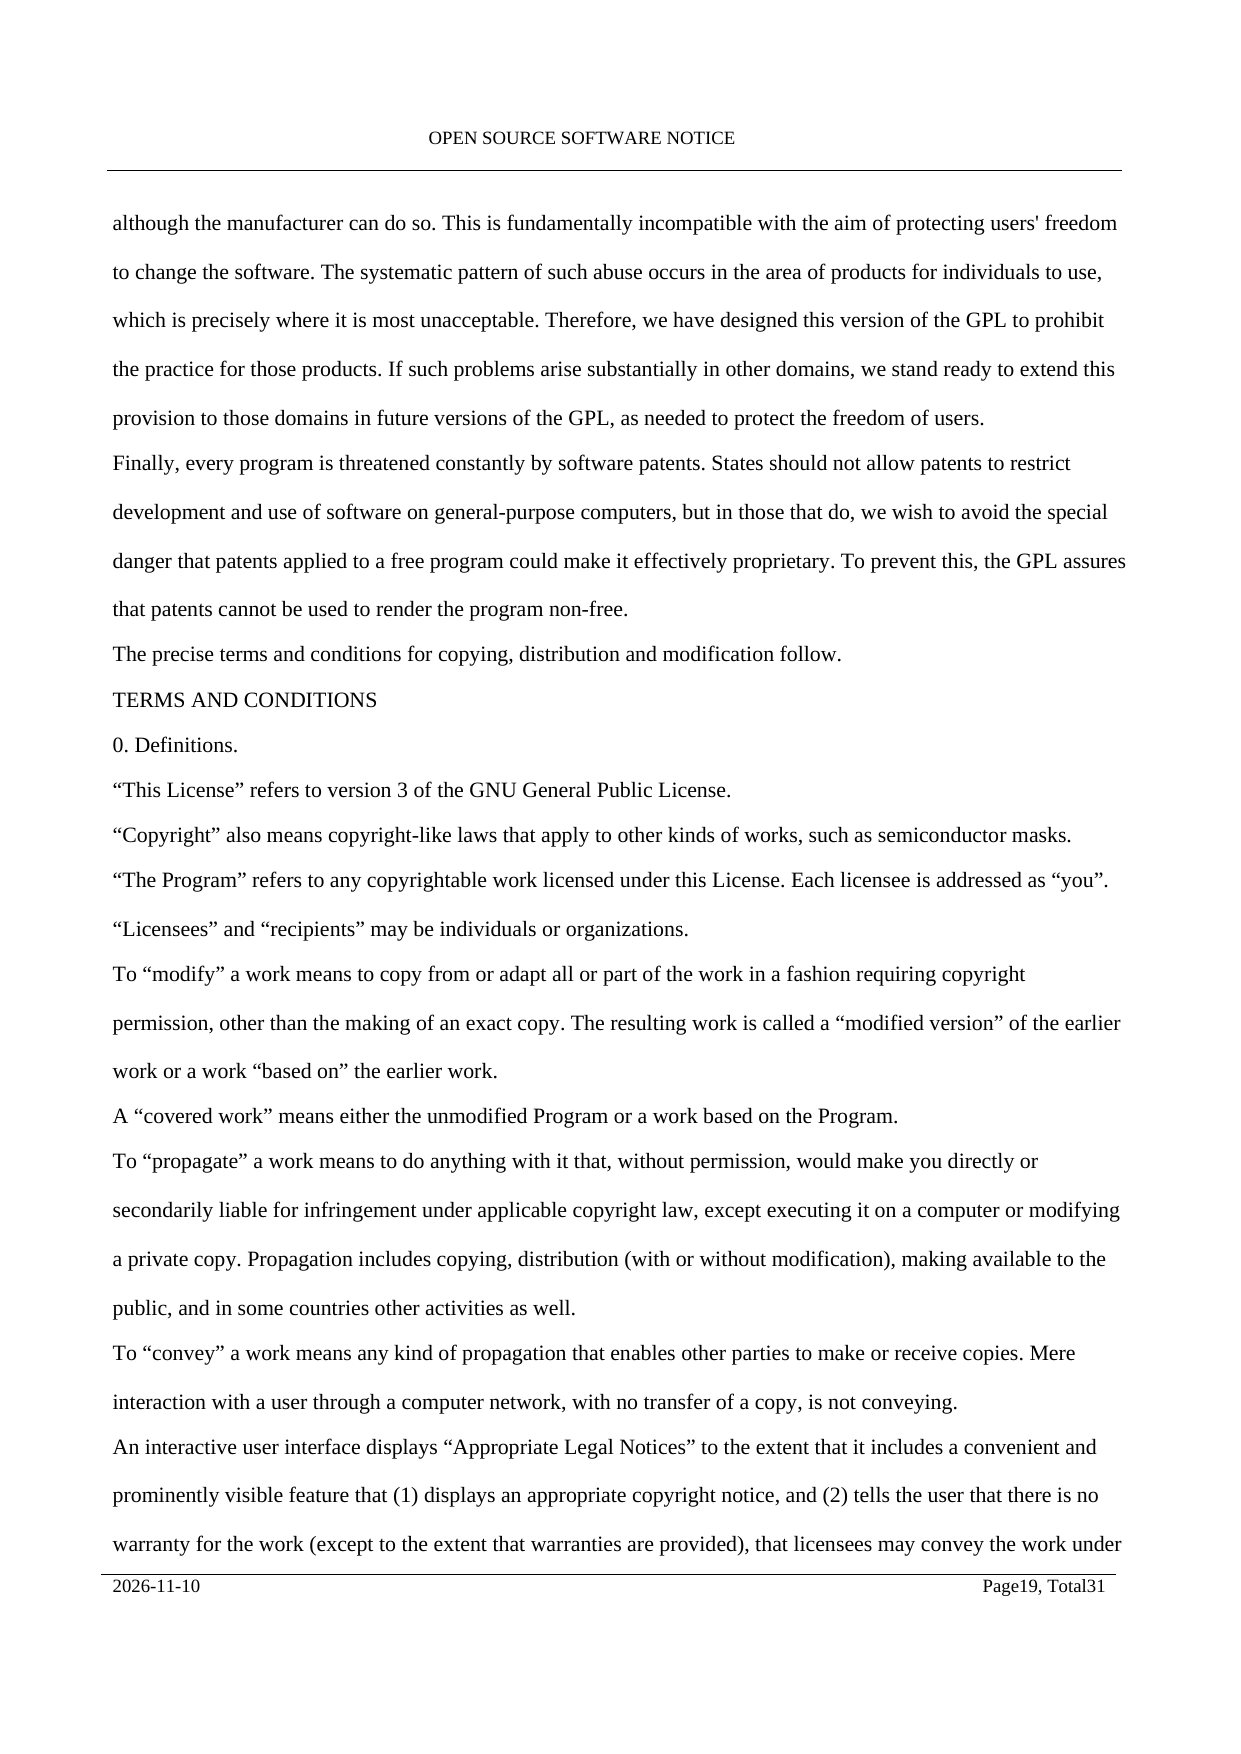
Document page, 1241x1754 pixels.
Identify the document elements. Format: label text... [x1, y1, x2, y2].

text 0. Definitions. [112, 728, 1128, 761]
text A “covered work” means either the unmodified Program or a work based on the Program. [112, 1100, 1128, 1132]
text TERMS AND CONDITIONS [112, 683, 1128, 715]
text To “convey” a work means any kind of propagation that enables other parties to make or receive copies. Mere interaction with a user through a computer network, with no transfer of a copy, is not conveying. [112, 1336, 1128, 1417]
text “The Program” refers to any copyrightable work licensed under this License. Each licensee is addressed as “you”. “Licensees” and “recipients” may be individuals or organizations. [112, 863, 1128, 944]
text To “propagate” a work means to do anything with it that, without permission, would make you directly or secondarily liable for infringement under applicable copyright law, except executing it on a computer or modifying a private copy. Propagation includes copying, distribution (with or without modification), making available to the public, and in some countries other activities as well. [112, 1145, 1128, 1324]
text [112, 206, 1128, 434]
text Finally, every program is threatened constantly by software patents. States should not allow patents to restrict development and use of software on general-purpose computers, but in those that do, we wish to avoid the special danger that patents applied to a free program could make it effectively proprietary. To prevent this, the GPL assures that patents cannot be used to render the program non-free. [112, 446, 1128, 625]
text To “modify” a work means to copy from or adapt all or part of the work in a fashion requiring copyright permission, other than the making of an exact copy. The resulting work is called a “modified version” of the earlier work or a work “based on” the earlier work. [112, 957, 1128, 1087]
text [112, 1430, 1128, 1560]
text “This License” refers to version 3 of the GNU General Public License. [112, 773, 1128, 806]
text The precise terms and conditions for copying, distribution and modification follow. [112, 638, 1128, 670]
text “Copyright” also means copyright-like laws that apply to other kinds of works, such as semiconductor masks. [112, 818, 1128, 851]
